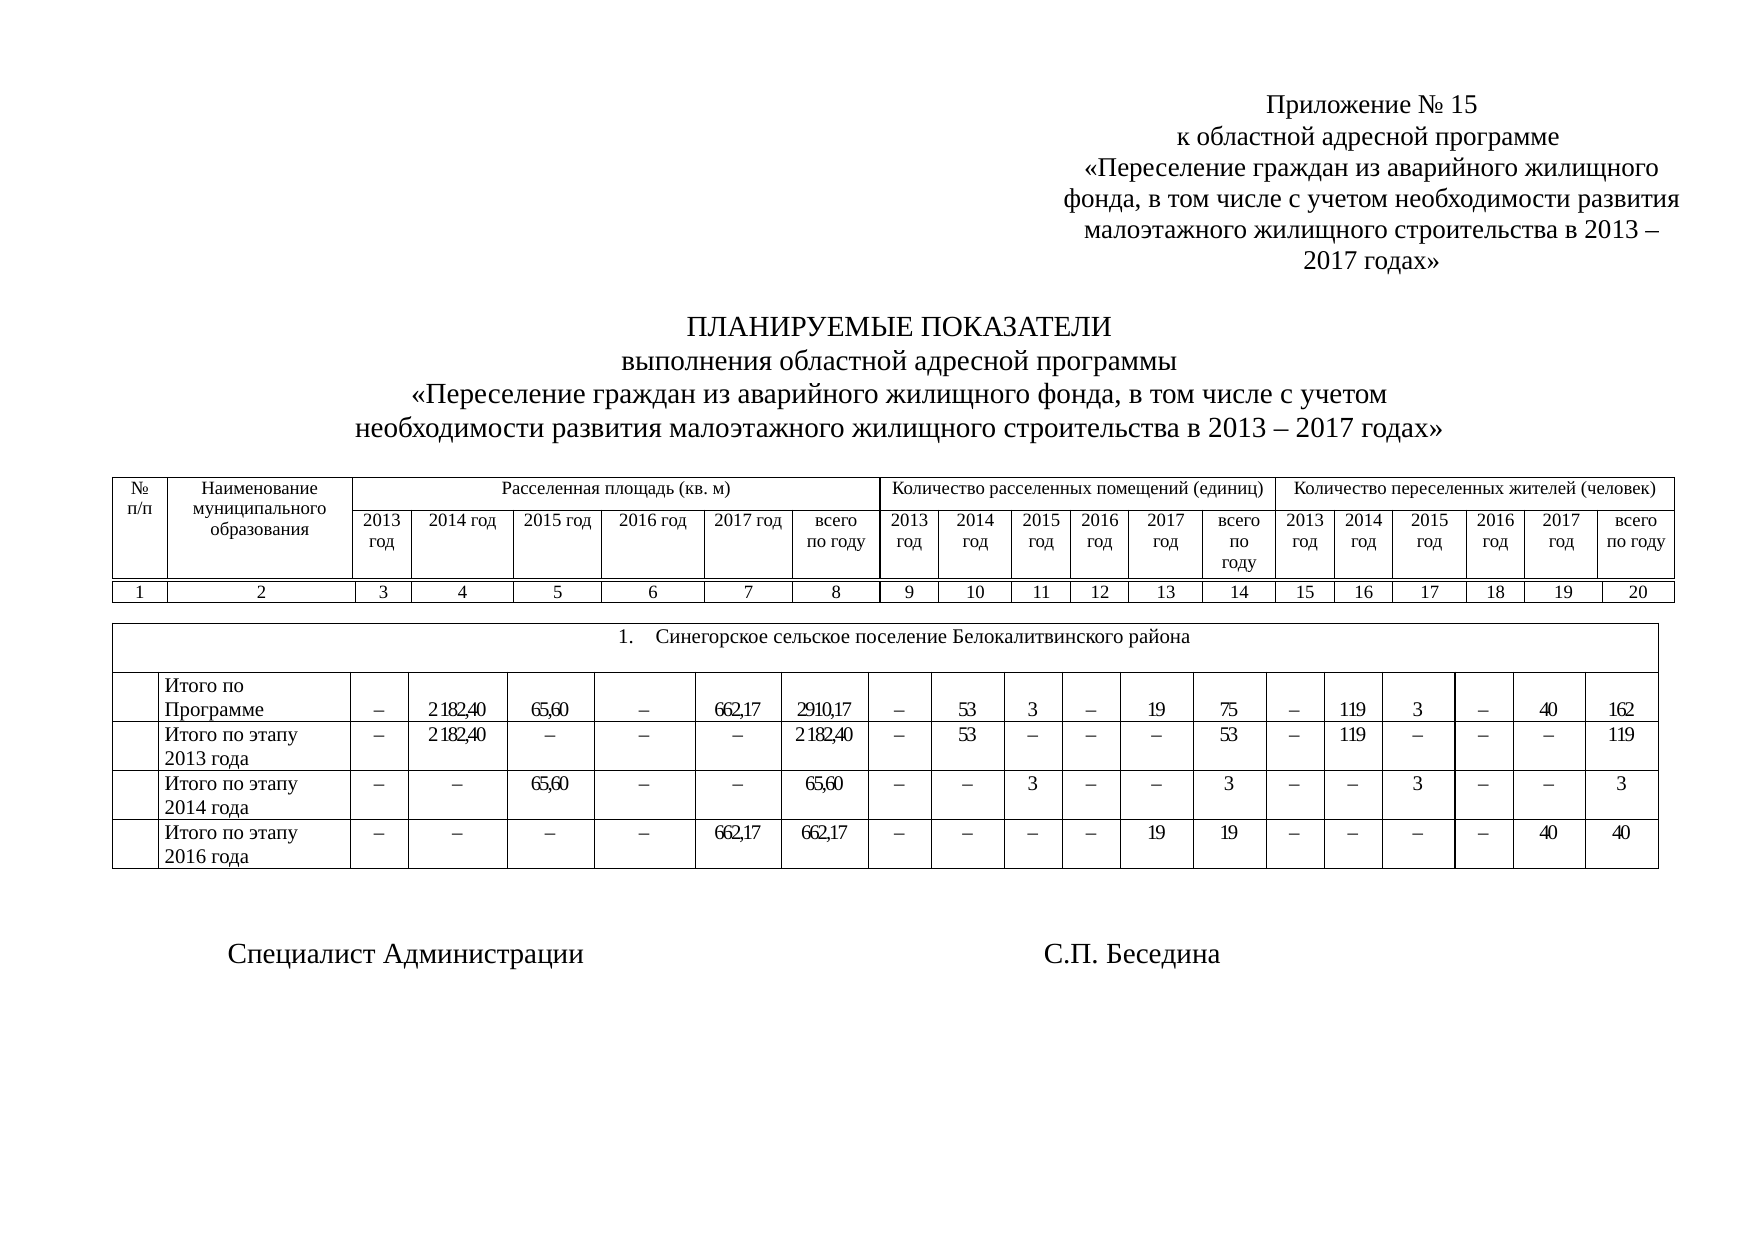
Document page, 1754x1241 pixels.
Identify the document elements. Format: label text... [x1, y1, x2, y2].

table_cell 2017 год [1129, 511, 1202, 577]
table_cell 2017 год [705, 511, 792, 577]
table_cell 3 [1005, 673, 1062, 721]
table_header 19 [1525, 582, 1602, 602]
table_cell – [1383, 722, 1454, 770]
table_header 9 [881, 582, 938, 602]
table_cell – [508, 820, 594, 868]
table_cell 40 [1586, 820, 1658, 868]
table_header 2 [168, 582, 355, 602]
table_cell – [1456, 722, 1513, 770]
table_cell – [1063, 820, 1120, 868]
table_header 5 [514, 582, 601, 602]
table_cell – [1383, 820, 1454, 868]
table_cell – [1514, 771, 1585, 819]
table_cell [113, 673, 158, 721]
table_cell – [1514, 722, 1585, 770]
table_cell – [595, 673, 695, 721]
table_cell – [1121, 722, 1193, 770]
table_cell – [932, 820, 1004, 868]
table_cell – [1267, 771, 1324, 819]
table_cell 119 [1325, 722, 1382, 770]
table_cell 119 [1325, 673, 1382, 721]
table_cell – [351, 722, 408, 770]
text к областной адресной программе «Переселение граждан из аварийного жилищного фонда, в том числе с учетом необходимости развития малоэтажного жилищного строительства в 2013 – 2017 годах» [1063, 120, 1680, 276]
table_cell – [409, 820, 507, 868]
table_cell 119 [1586, 722, 1658, 770]
table_cell 53 [932, 722, 1004, 770]
text «Переселение граждан из аварийного жилищного фонда, в том числе с учетом [118, 376, 1680, 410]
table_cell – [595, 820, 695, 868]
table_cell 65,60 [508, 673, 594, 721]
table_cell – [696, 771, 781, 819]
table_cell – [1005, 820, 1062, 868]
table_cell – [1121, 771, 1193, 819]
table_cell 2013 год [353, 511, 411, 577]
table_header Синегорское сельское поселение Белокалитвинского района [113, 624, 1658, 672]
table_cell 2 182,40 [782, 722, 868, 770]
table_cell 2 182,40 [409, 722, 507, 770]
table_header 10 [939, 582, 1011, 602]
table_cell 40 [1514, 820, 1585, 868]
table_cell 2910,17 [782, 673, 868, 721]
table_cell 2013 год [1276, 511, 1334, 577]
table_cell [113, 820, 158, 868]
table_cell 2015 год [1393, 511, 1466, 577]
table_header 16 [1335, 582, 1392, 602]
table_header № п/п [113, 478, 167, 577]
table_cell – [1456, 673, 1513, 721]
table_cell Итого по этапу 2014 года [159, 771, 350, 819]
table_cell Итого по этапу 2013 года [159, 722, 350, 770]
table_header 3 [356, 582, 411, 602]
table_cell [113, 771, 158, 819]
table_header Количество расселенных помещений (единиц) [881, 478, 1275, 509]
text выполнения областной адресной программы [118, 343, 1680, 376]
table_cell 19 [1194, 820, 1266, 868]
table_cell 2016 год [1071, 511, 1128, 577]
table_cell всего по году [1598, 511, 1674, 577]
table_cell – [1267, 722, 1324, 770]
table_cell всего по году [1203, 511, 1275, 577]
table_header 15 [1276, 582, 1334, 602]
table_header 8 [793, 582, 879, 602]
table_cell 2016 год [1467, 511, 1524, 577]
text Специалист Администрации С.П. Беседина [118, 936, 1680, 970]
table_cell всего по году [793, 511, 879, 577]
table_cell 19 [1121, 673, 1193, 721]
table_cell – [1267, 673, 1324, 721]
text Приложение № 15 [1063, 89, 1680, 120]
table_cell – [1325, 771, 1382, 819]
table_cell 2015 год [1012, 511, 1070, 577]
table_cell – [409, 771, 507, 819]
table_cell Итого по этапу 2016 года [159, 820, 350, 868]
table_cell 19 [1121, 820, 1193, 868]
table_cell 2013 год [881, 511, 938, 577]
table_cell Итого по Программе [159, 673, 350, 721]
table_cell – [351, 820, 408, 868]
table_cell – [351, 673, 408, 721]
table_cell – [351, 771, 408, 819]
table_header 1 [113, 582, 167, 602]
table_cell 162 [1586, 673, 1658, 721]
table_cell 662,17 [696, 820, 781, 868]
table_header Наименование муниципального образования [168, 478, 352, 577]
table_cell 3 [1005, 771, 1062, 819]
table_cell 75 [1194, 673, 1266, 721]
table_header 6 [602, 582, 704, 602]
table_cell – [869, 820, 931, 868]
table_cell 2 182,40 [409, 673, 507, 721]
table_header 18 [1467, 582, 1524, 602]
table_header 4 [412, 582, 513, 602]
table_cell – [1005, 722, 1062, 770]
table_cell – [869, 771, 931, 819]
table_cell 40 [1514, 673, 1585, 721]
table_cell – [1063, 771, 1120, 819]
table_cell – [508, 722, 594, 770]
table_cell 3 [1586, 771, 1658, 819]
table_cell 3 [1383, 673, 1454, 721]
table_cell 2014 год [1335, 511, 1392, 577]
table_cell – [932, 771, 1004, 819]
table_cell [113, 722, 158, 770]
table_cell 53 [932, 673, 1004, 721]
table_cell – [869, 673, 931, 721]
table_cell 662,17 [696, 673, 781, 721]
table_cell – [1456, 820, 1513, 868]
table_cell 2014 год [412, 511, 513, 577]
table_cell – [869, 722, 931, 770]
table_header 12 [1071, 582, 1128, 602]
table_cell 2015 год [514, 511, 601, 577]
table_cell 2016 год [602, 511, 704, 577]
table_header Количество переселенных жителей (человек) [1276, 478, 1674, 509]
table_header 20 [1603, 582, 1674, 602]
table_cell 65,60 [508, 771, 594, 819]
table_cell 3 [1383, 771, 1454, 819]
table_header 7 [705, 582, 792, 602]
table_header 14 [1203, 582, 1275, 602]
table_header 17 [1393, 582, 1466, 602]
table_header 13 [1129, 582, 1202, 602]
table_cell – [595, 722, 695, 770]
table_cell 662,17 [782, 820, 868, 868]
table_cell – [1063, 673, 1120, 721]
table_cell 3 [1194, 771, 1266, 819]
text ПЛАНИРУЕМЫЕ ПОКАЗАТЕЛИ [118, 309, 1680, 343]
table_cell – [595, 771, 695, 819]
table_cell – [696, 722, 781, 770]
table_cell 65,60 [782, 771, 868, 819]
table_cell 53 [1194, 722, 1266, 770]
table_cell – [1267, 820, 1324, 868]
table_header 11 [1012, 582, 1070, 602]
text необходимости развития малоэтажного жилищного строительства в 2013 – 2017 годах» [118, 410, 1680, 443]
table_cell – [1325, 820, 1382, 868]
table_cell 2014 год [939, 511, 1011, 577]
table_header Расселенная площадь (кв. м) [353, 478, 879, 509]
table_cell – [1456, 771, 1513, 819]
table_cell 2017 год [1525, 511, 1597, 577]
table_cell – [1063, 722, 1120, 770]
